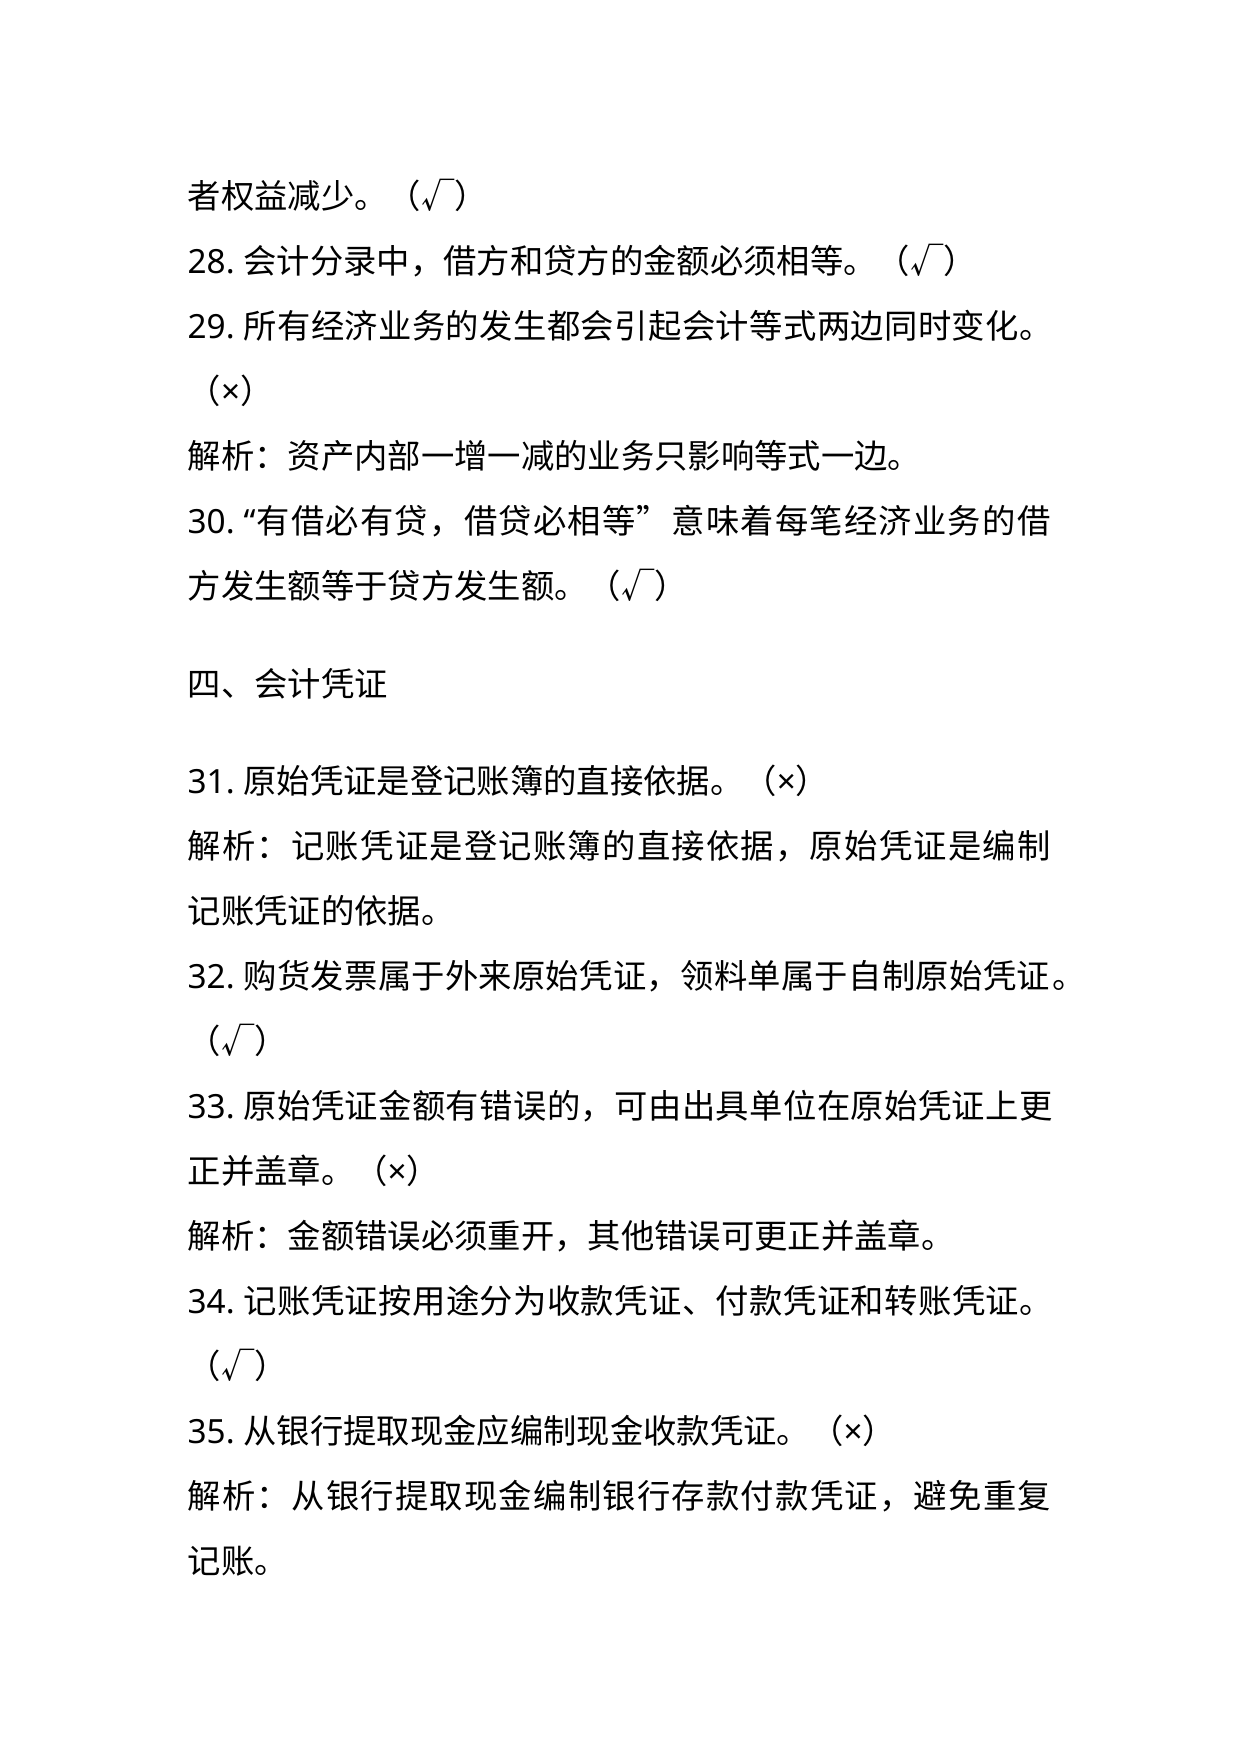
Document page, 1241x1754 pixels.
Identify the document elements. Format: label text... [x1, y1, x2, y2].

text 30. “有借必有贷，借贷必相等”意味着每笔经济业务的借方发生额等于贷方发生额。（√） [187, 487, 1053, 617]
text 29. 所有经济业务的发生都会引起会计等式两边同时变化。（×） [187, 292, 1053, 422]
text 28. 会计分录中，借方和贷方的金额必须相等。（√） [187, 227, 1053, 292]
text 四、会计凭证 [187, 649, 1053, 714]
text 解析：金额错误必须重开，其他错误可更正并盖章。 [187, 1202, 1053, 1267]
text 34. 记账凭证按用途分为收款凭证、付款凭证和转账凭证。（√） [187, 1267, 1053, 1397]
text 33. 原始凭证金额有错误的，可由出具单位在原始凭证上更正并盖章。（×） [187, 1072, 1053, 1202]
text 35. 从银行提取现金应编制现金收款凭证。（×） [187, 1397, 1053, 1462]
text 解析：从银行提取现金编制银行存款付款凭证，避免重复记账。 [187, 1462, 1053, 1592]
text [187, 162, 1053, 227]
text 32. 购货发票属于外来原始凭证，领料单属于自制原始凭证。（√） [187, 942, 1053, 1072]
text 31. 原始凭证是登记账簿的直接依据。（×） [187, 747, 1053, 812]
text 解析：记账凭证是登记账簿的直接依据，原始凭证是编制记账凭证的依据。 [187, 812, 1053, 942]
text 解析：资产内部一增一减的业务只影响等式一边。 [187, 422, 1053, 487]
